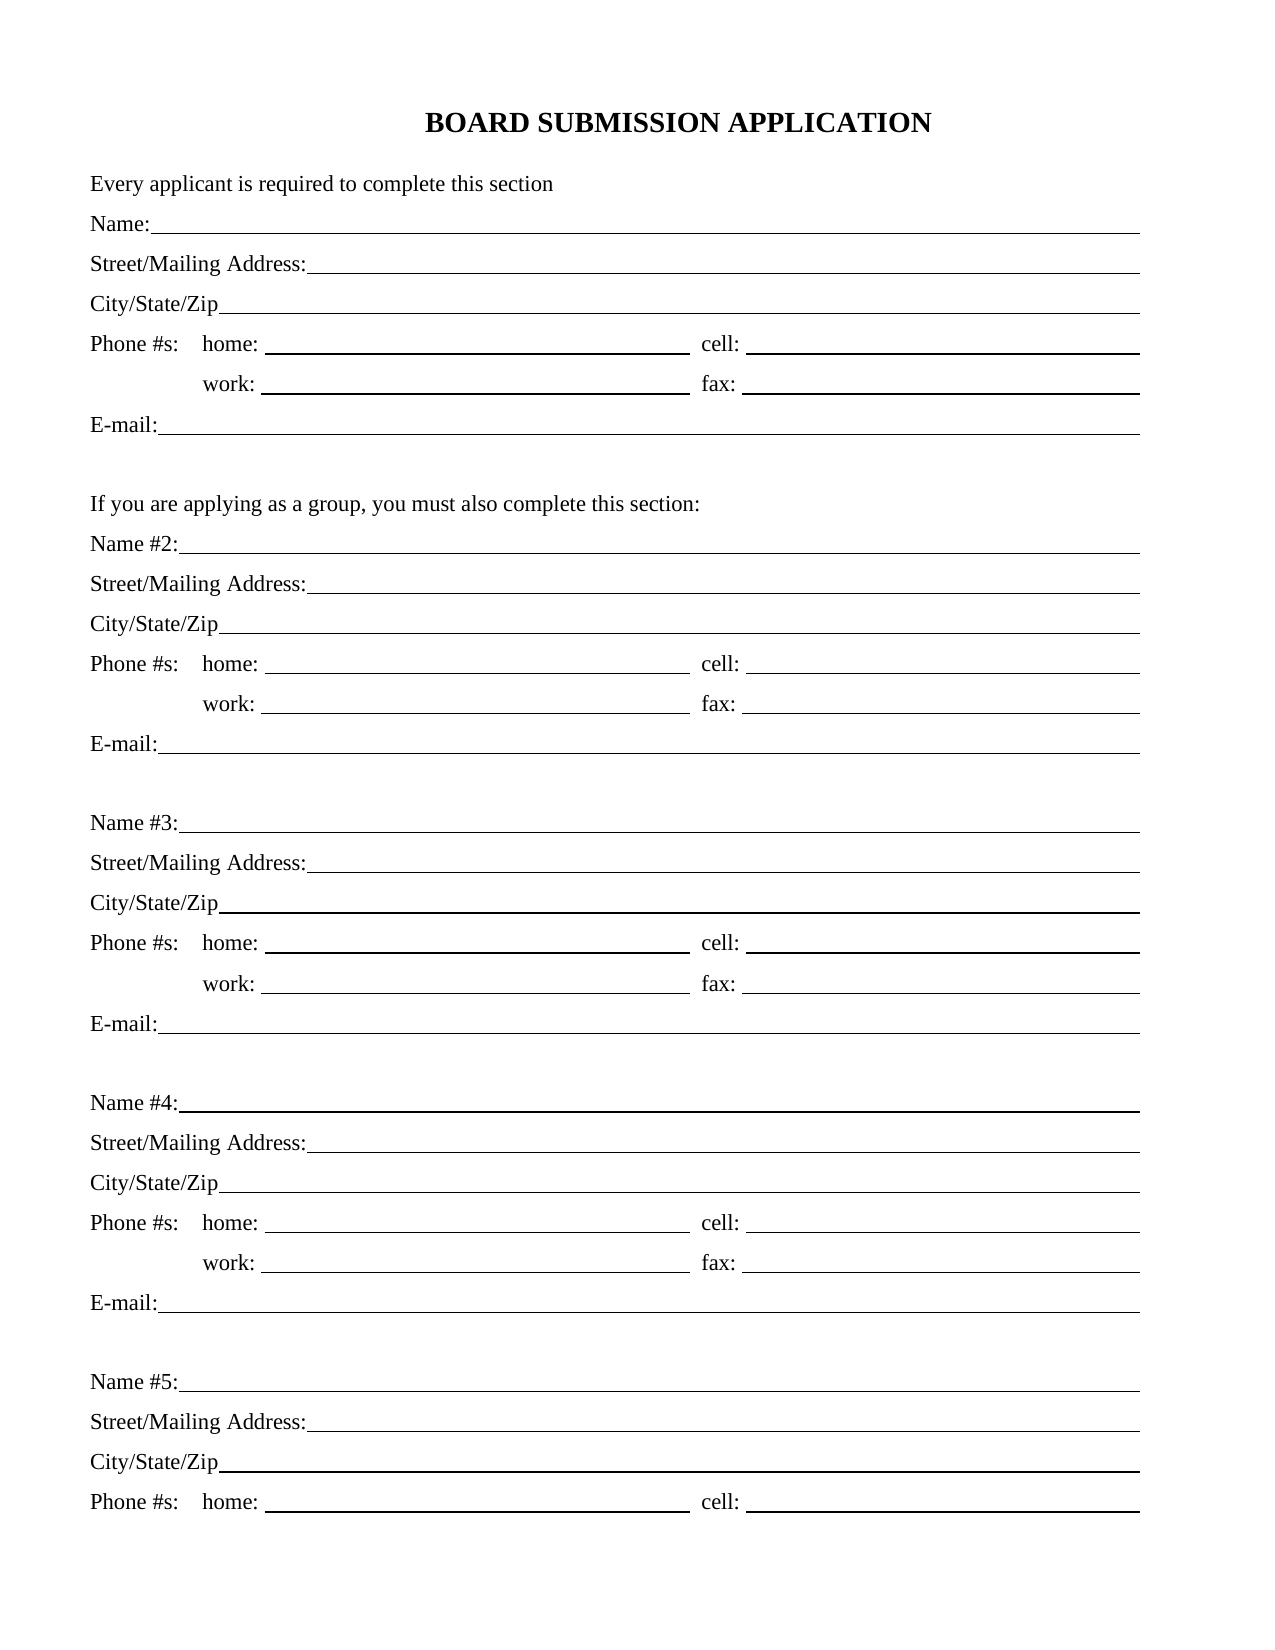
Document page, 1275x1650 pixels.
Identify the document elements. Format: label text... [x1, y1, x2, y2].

text Phone #s: home: cell: [90, 329, 1183, 357]
text Name #2: [90, 528, 1183, 556]
text Name #5: [90, 1367, 1183, 1394]
text BOARD SUBMISSION APPLICATION [425, 105, 1183, 138]
text Name #4: [90, 1087, 1183, 1115]
text E-mail: [90, 409, 1183, 437]
text Phone #s: home: cell: [90, 649, 1183, 676]
text City/State/Zip [90, 888, 1183, 916]
text City/State/Zip [90, 289, 1183, 317]
text Every applicant is required to complete this section [90, 169, 1183, 196]
text Street/Mailing Address: [90, 848, 1183, 876]
text E-mail: [90, 1008, 1183, 1036]
text Street/Mailing Address: [90, 249, 1183, 277]
text work: fax: [202, 1248, 1183, 1275]
text work: fax: [202, 689, 1183, 716]
text E-mail: [90, 729, 1183, 757]
text Phone #s: home: cell: [90, 928, 1183, 956]
text City/State/Zip [90, 1168, 1183, 1195]
text work: fax: [202, 369, 1183, 397]
text Name #3: [90, 808, 1183, 836]
text Street/Mailing Address: [90, 568, 1183, 596]
text work: fax: [202, 968, 1183, 996]
text Phone #s: home: cell: [90, 1208, 1183, 1235]
text E-mail: [90, 1288, 1183, 1316]
text Street/Mailing Address: [90, 1407, 1183, 1434]
text Name: [90, 209, 1183, 236]
text City/State/Zip [90, 609, 1183, 636]
text Phone #s: home: cell: [90, 1487, 1183, 1515]
text If you are applying as a group, you must also complete this section: [90, 488, 1183, 516]
text City/State/Zip [90, 1447, 1183, 1475]
text Street/Mailing Address: [90, 1127, 1183, 1155]
